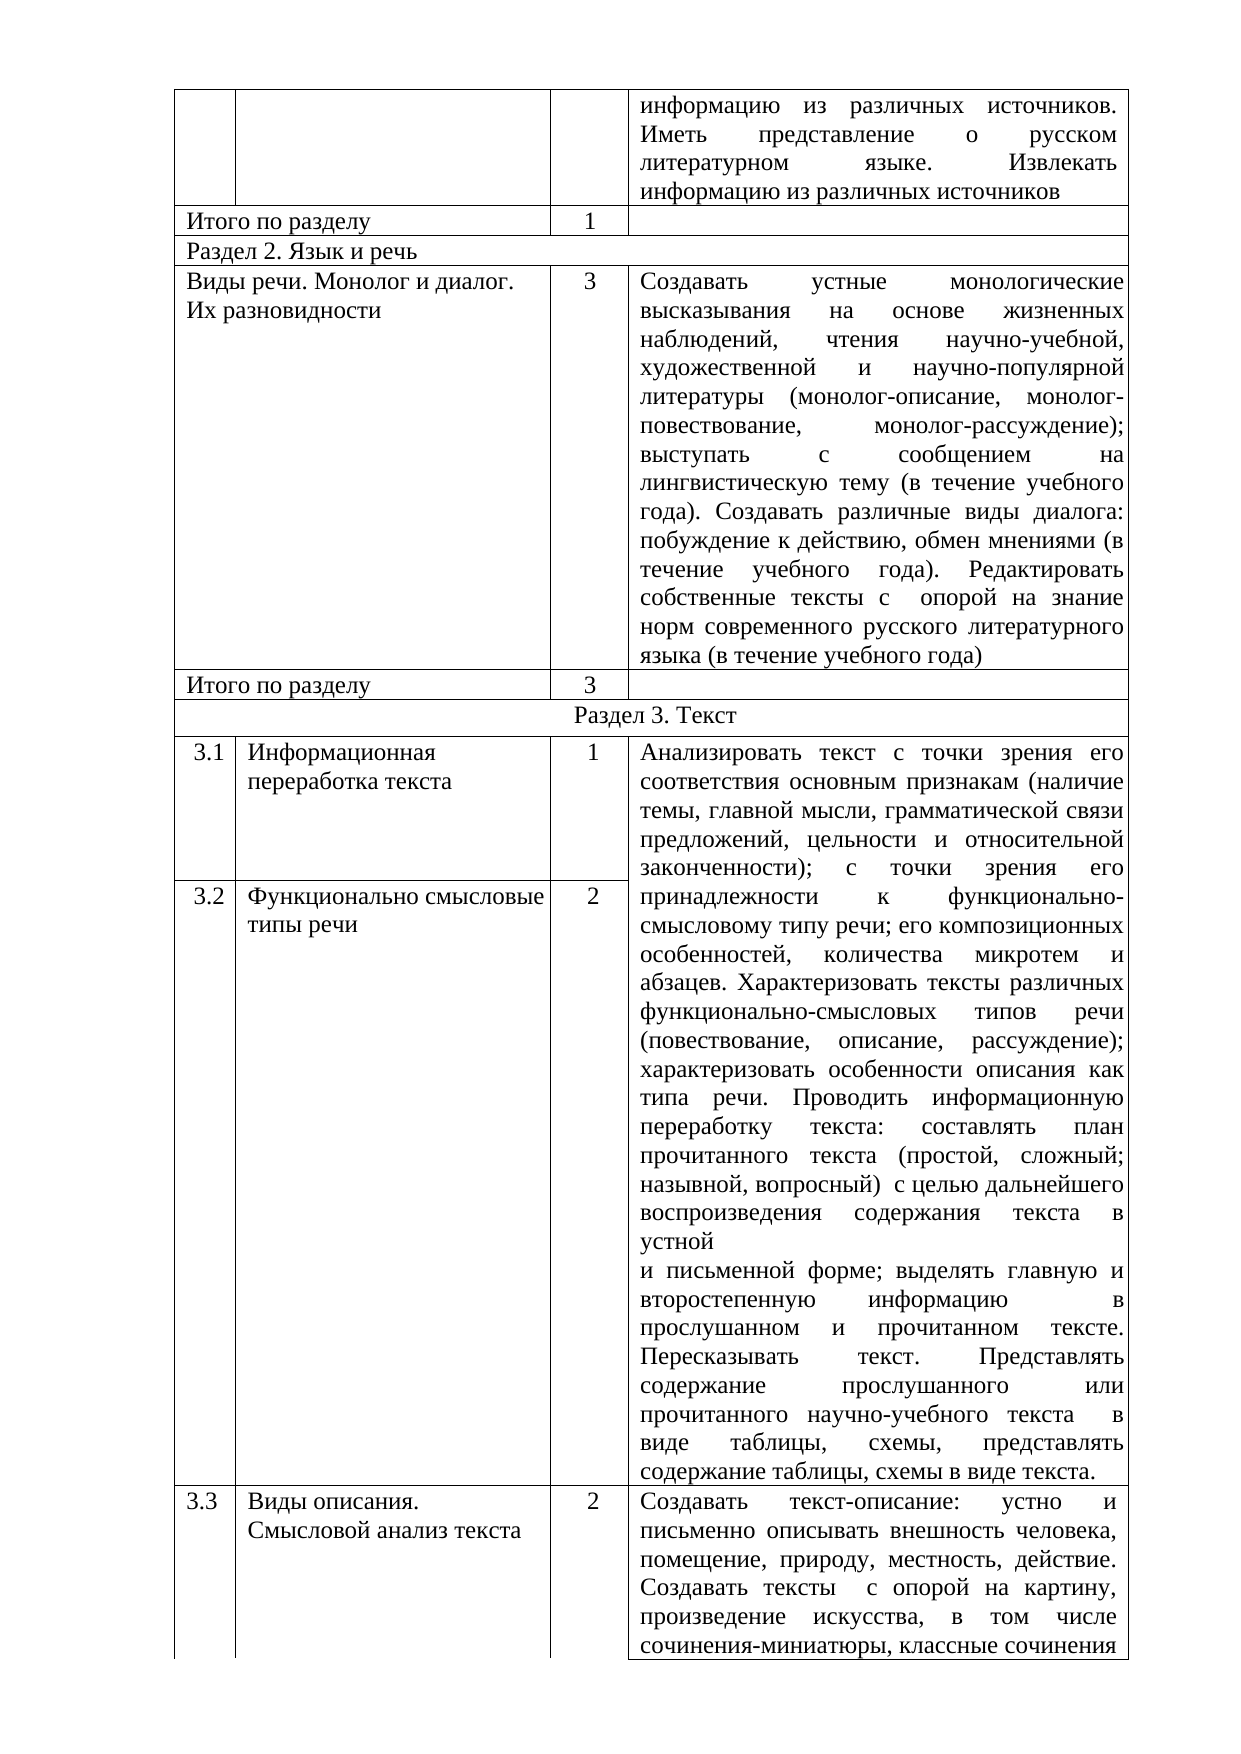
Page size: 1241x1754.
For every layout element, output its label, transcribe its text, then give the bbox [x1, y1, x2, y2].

table_cell 3 [551, 266, 628, 669]
table_cell Виды речи. Монолог и диалог. Их разновидности [175, 266, 550, 669]
table_cell 3.2 [175, 881, 235, 1485]
table_cell 1 [551, 206, 628, 235]
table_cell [629, 90, 1128, 205]
table_cell Итого по разделу [175, 206, 550, 235]
table_cell 3.3 [175, 1486, 236, 1659]
table_cell Создавать текст-описание: устно и письменно описывать внешность человека, помещение, природу, местность, действие. Создавать тексты с опорой на картину, произведение искусства, в том числе сочинения-миниатюры, классные сочинения [629, 1486, 1128, 1659]
table_cell 2 [550, 1486, 628, 1659]
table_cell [236, 90, 550, 205]
table_cell Создавать устные монологические высказывания на основе жизненных наблюдений, чтения научно-учебной, художественной и научно-популярной литературы (монолог-описание, монолог-повествование, монолог-рассуждение); выступать с сообщением на лингвистическую тему (в течение учебного года). Создавать различные виды диалога: побуждение к действию, обмен мнениями (в течение учебного года). Редактировать собственные тексты с опорой на знание норм современного русского литературного языка (в течение учебного года) [629, 266, 1128, 669]
table_cell Информационная переработка текста [236, 737, 550, 879]
table_cell 1 [551, 90, 628, 205]
table_cell [629, 670, 1128, 699]
table_cell Раздел 3. Текст [175, 700, 1128, 736]
table_cell 3 [551, 670, 628, 699]
table_cell Функционально смысловые типы речи [236, 881, 550, 1485]
table_cell Виды описания. Смысловой анализ текста [236, 1486, 550, 1659]
table_cell Итого по разделу [175, 670, 550, 699]
table_cell Раздел 2. Язык и речь [175, 236, 1128, 265]
table_cell [629, 206, 1128, 235]
table_cell 1 [175, 90, 235, 205]
table_cell 3.1 [175, 737, 235, 879]
table_cell 2 [551, 881, 628, 1485]
table_cell Анализировать текст с точки зрения его соответствия основным признакам (наличие темы, главной мысли, грамматической связи предложений, цельности и относительной законченности); с точки зрения его принадлежности к функционально-смысловому типу речи; его композиционных особенностей, количества микротем и абзацев. Характеризовать тексты различных функционально-смысловых типов речи (повествование, описание, рассуждение); характеризовать особенности описания как типа речи. Проводить информационную переработку текста: составлять план прочитанного текста (простой, сложный; назывной, вопросный) с целью дальнейшего воспроизведения содержания текста в устной и письменной форме; выделять главную и второстепенную информацию в прослушанном и прочитанном тексте. Пересказывать текст. Представлять содержание прослушанного или прочитанного научно-учебного текста в виде таблицы, схемы, представлять содержание таблицы, схемы в виде текста. [629, 737, 1128, 1485]
table_cell 1 [551, 737, 628, 879]
